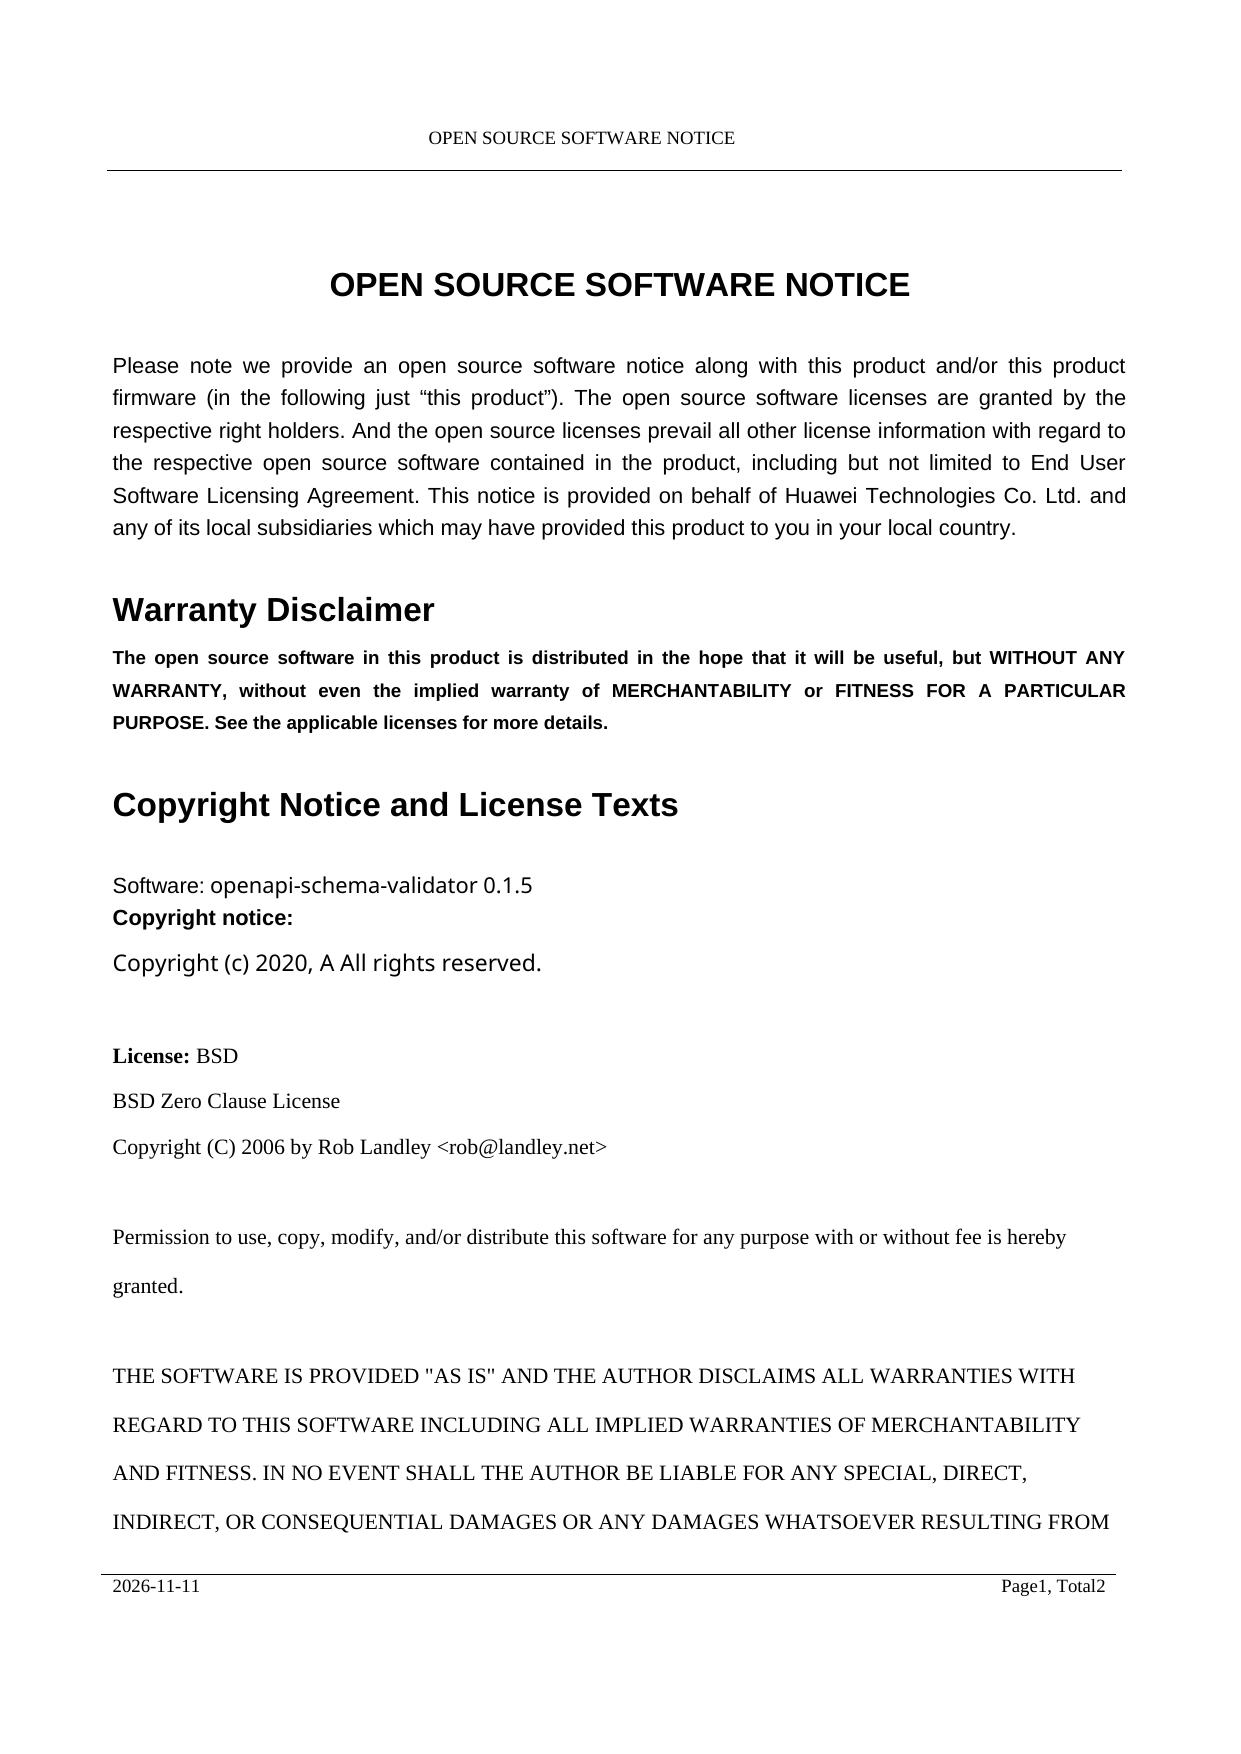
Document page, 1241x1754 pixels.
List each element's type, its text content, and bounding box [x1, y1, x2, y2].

text Copyright Notice and License Texts [112, 771, 1128, 836]
text Software: openapi-schema-validator 0.1.5 [112, 869, 1128, 901]
text License: BSD [112, 1040, 1128, 1072]
text Copyright notice: [112, 901, 1128, 934]
text Permission to use, copy, modify, and/or distribute this software for any purpose with or without fee is hereby granted. [112, 1220, 1128, 1301]
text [112, 1359, 1128, 1538]
text Copyright (c) 2020, A All rights reserved. [112, 947, 1128, 979]
text Warranty Disclaimer [112, 576, 1128, 641]
text Please note we provide an open source software notice along with this product and/or this product firmware (in the following just “this product”). The open source software licenses are granted by the respective right holders. And the open source licenses prevail all other license information with regard to the respective open source software contained in the product, including but not limited to End User Software Licensing Agreement. This notice is provided on behalf of Huawei Technologies Co. Ltd. and any of its local subsidiaries which may have provided this product to you in your local country. [112, 349, 1128, 544]
text BSD Zero Clause License [112, 1085, 1128, 1117]
text The open source software in this product is distributed in the hope that it will be useful, but WITHOUT ANY WARRANTY, without even the implied warranty of MERCHANTABILITY or FITNESS FOR A PARTICULAR PURPOSE. See the applicable licenses for more details. [112, 641, 1128, 739]
text Copyright (C) 2006 by Rob Landley <rob@landley.net> [112, 1130, 1128, 1162]
text OPEN SOURCE SOFTWARE NOTICE [112, 251, 1128, 316]
